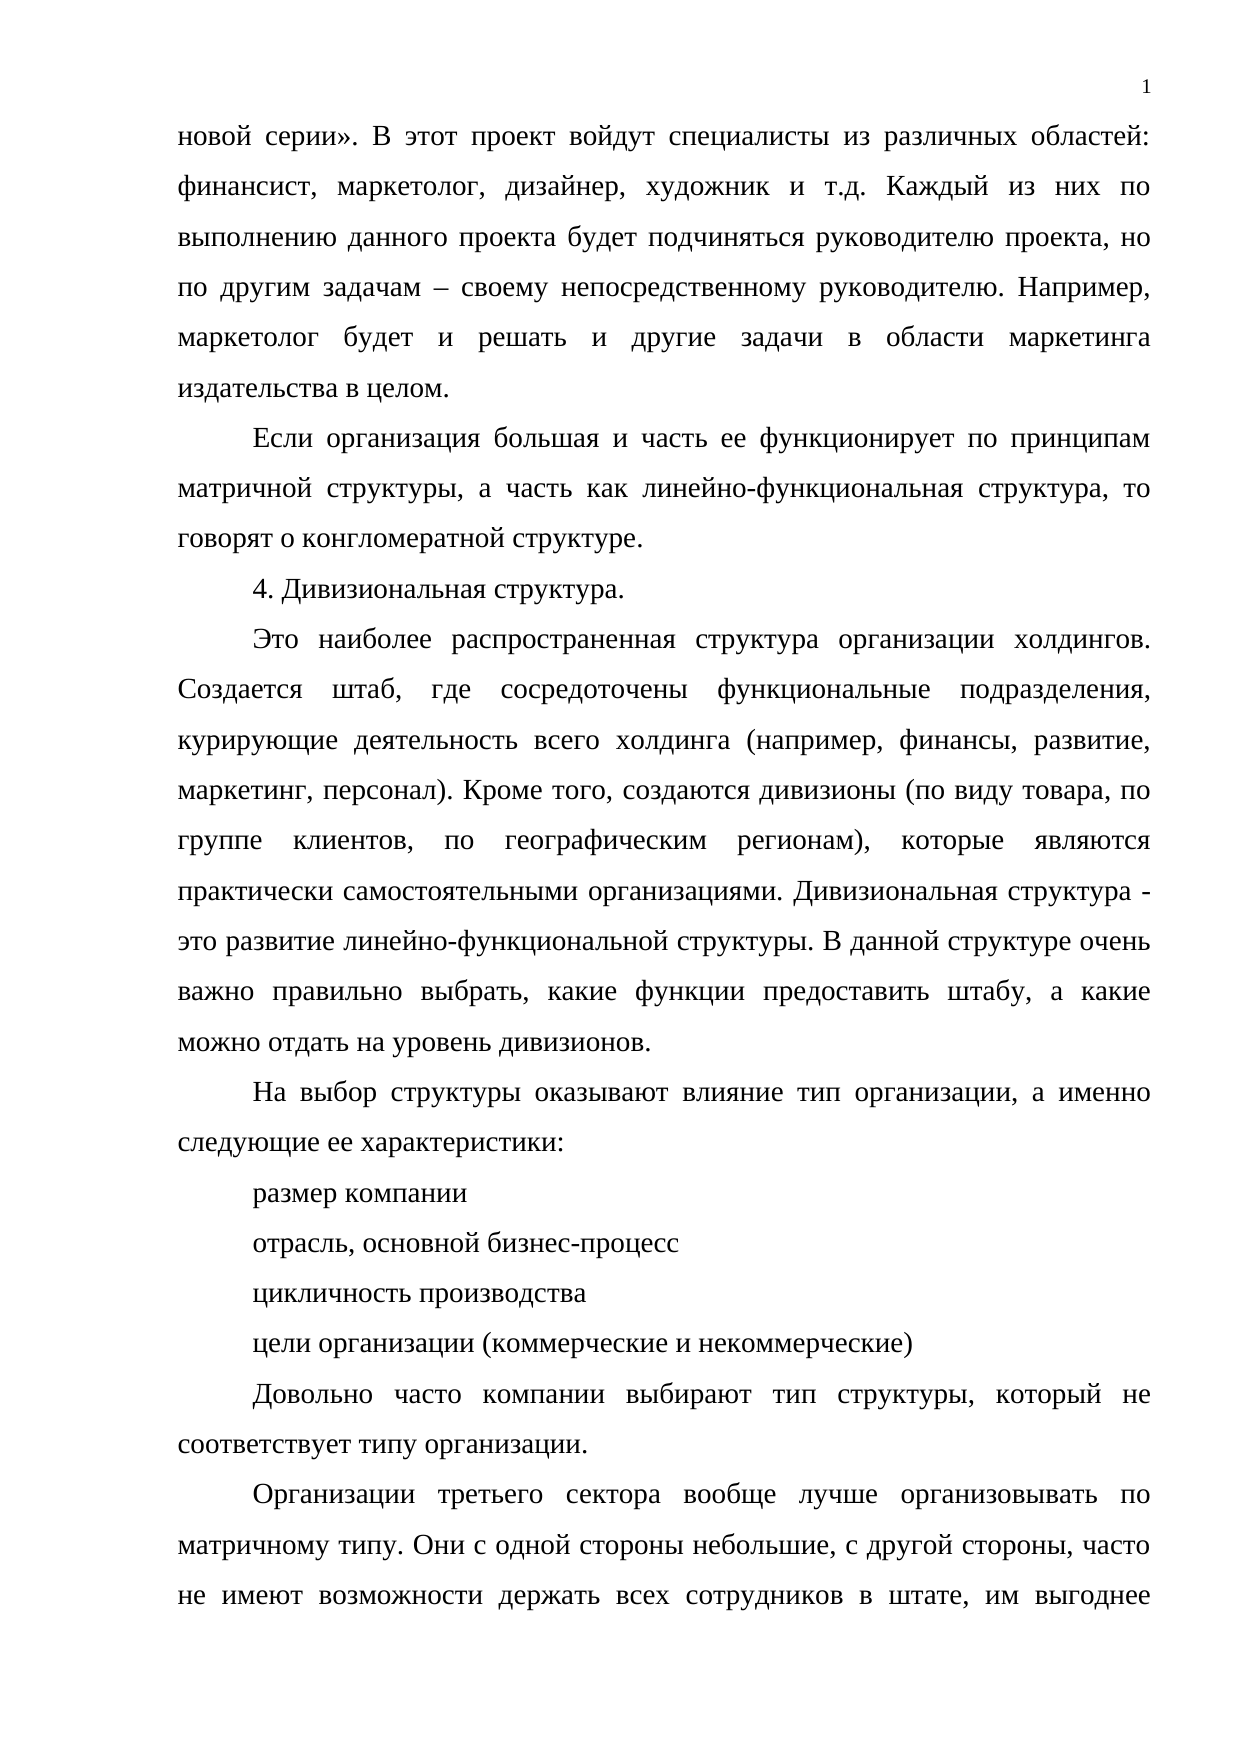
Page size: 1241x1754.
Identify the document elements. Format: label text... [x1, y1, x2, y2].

text На выбор структуры оказывают влияние тип организации, а именно следующие ее характеристики: [177, 1074, 1152, 1158]
text 4. Дивизиональная структура. [177, 571, 1152, 604]
text Довольно часто компании выбирают тип структуры, который не соответствует типу организации. [177, 1376, 1152, 1460]
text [177, 1477, 1152, 1611]
text отрасль, основной бизнес-процесс [177, 1225, 1152, 1258]
text цикличность производства [177, 1275, 1152, 1309]
text Если организация большая и часть ее функционирует по принципам матричной структуры, а часть как линейно-функциональная структура, то говорят о конгломератной структуре. [177, 420, 1152, 554]
text цели организации (коммерческие и некоммерческие) [177, 1326, 1152, 1359]
text Это наиболее распространенная структура организации холдингов. Создается штаб, где сосредоточены функциональные подразделения, курирующие деятельность всего холдинга (например, финансы, развитие, маркетинг, персонал). Кроме того, создаются дивизионы (по виду товара, по группе клиентов, по географическим регионам), которые являются практически самостоятельными организациями. Дивизиональная структура - это развитие линейно-функциональной структуры. В данной структуре очень важно правильно выбрать, какие функции предоставить штабу, а какие можно отдать на уровень дивизионов. [177, 621, 1152, 1057]
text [177, 118, 1152, 403]
text размер компании [177, 1175, 1152, 1208]
